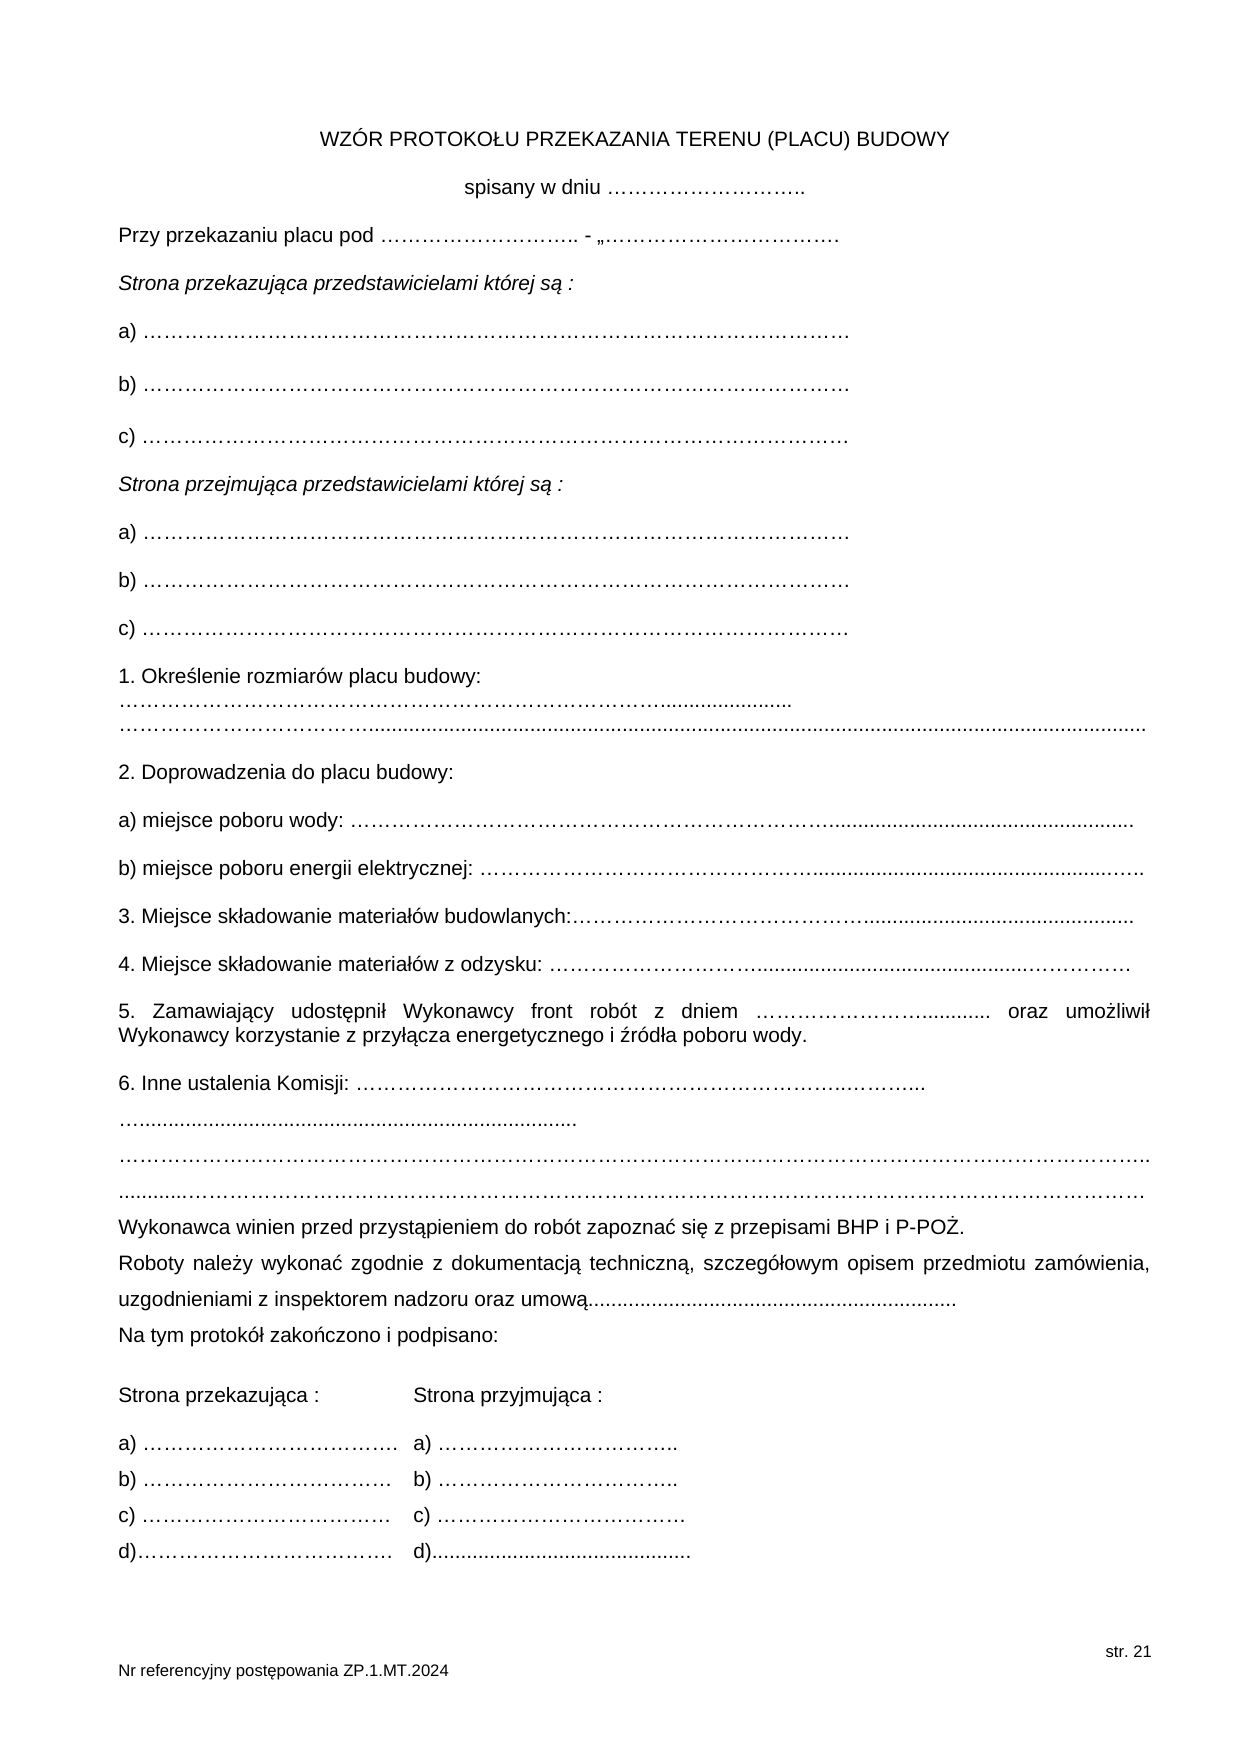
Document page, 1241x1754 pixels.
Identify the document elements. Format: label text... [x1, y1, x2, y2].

text Wykonawca winien przed przystąpieniem do robót zapoznać się z przepisami BHP i P-POŻ. [118, 1215, 1152, 1239]
text Strona przekazująca przedstawicielami której są : [118, 271, 1152, 295]
text …………………………………………………………………………………………………………………………………..............………………………………………………………………………………………………………………………… [118, 1143, 1152, 1203]
text 1. Określenie rozmiarów placu budowy:……………………………………………………………………....................... ………………………………....................................................................................................................................... [118, 664, 1152, 736]
text a) ………………………………………………………………………………………… [118, 319, 1152, 343]
text Przy przekazaniu placu pod ……………………….. - „……………………………. [118, 223, 1152, 247]
text a) miejsce poboru wody: ……………………………………………………………..................................................... [118, 808, 1152, 832]
text b) ………………………………………………………………………………………… [118, 372, 1152, 396]
text 3. Miejsce składowanie materiałów budowlanych:……………………………………............................................... [118, 903, 1152, 927]
text a) ………………………………. a) …………………………….. [118, 1431, 1152, 1454]
text d)………………………………. d)............................................. [118, 1538, 1152, 1562]
text 4. Miejsce składowanie materiałów z odzysku: …………………………...............................................…………… [118, 951, 1152, 975]
text Strona przekazująca : Strona przyjmująca : [118, 1383, 1152, 1407]
text Strona przejmująca przedstawicielami której są : [118, 472, 1152, 496]
text b) miejsce poboru energii elektrycznej: …………………………………………....................................................….. [118, 856, 1152, 879]
text c) ……………………………… c) ……………………………… [118, 1502, 1152, 1526]
text c) ………………………………………………………………………………………… [118, 424, 1152, 448]
text WZÓR PROTOKOŁU PRZEKAZANIA TERENU (PLACU) BUDOWY [118, 127, 1152, 151]
text b) ……………………………… b) …………………………….. [118, 1467, 1152, 1491]
text a) ………………………………………………………………………………………… [118, 520, 1152, 544]
text c) ………………………………………………………………………………………… [118, 616, 1152, 640]
text spisany w dniu ……………………….. [118, 175, 1152, 199]
text Roboty należy wykonać zgodnie z dokumentacją techniczną, szczegółowym opisem przedmiotu zamówienia, uzgodnieniami z inspektorem nadzoru oraz umową................................................................ [118, 1251, 1152, 1311]
text Na tym protokół zakończono i podpisano: [118, 1323, 1152, 1347]
text b) ………………………………………………………………………………………… [118, 568, 1152, 592]
text 2. Doprowadzenia do placu budowy: [118, 760, 1152, 784]
text 6. Inne ustalenia Komisji: ……………………………………………………………..………...…............................................................................ [118, 1071, 1152, 1131]
text 5. Zamawiający udostępnił Wykonawcy front robót z dniem ……………………............ oraz umożliwił Wykonawcy korzystanie z przyłącza energetycznego i źródła poboru wody. [118, 999, 1152, 1047]
